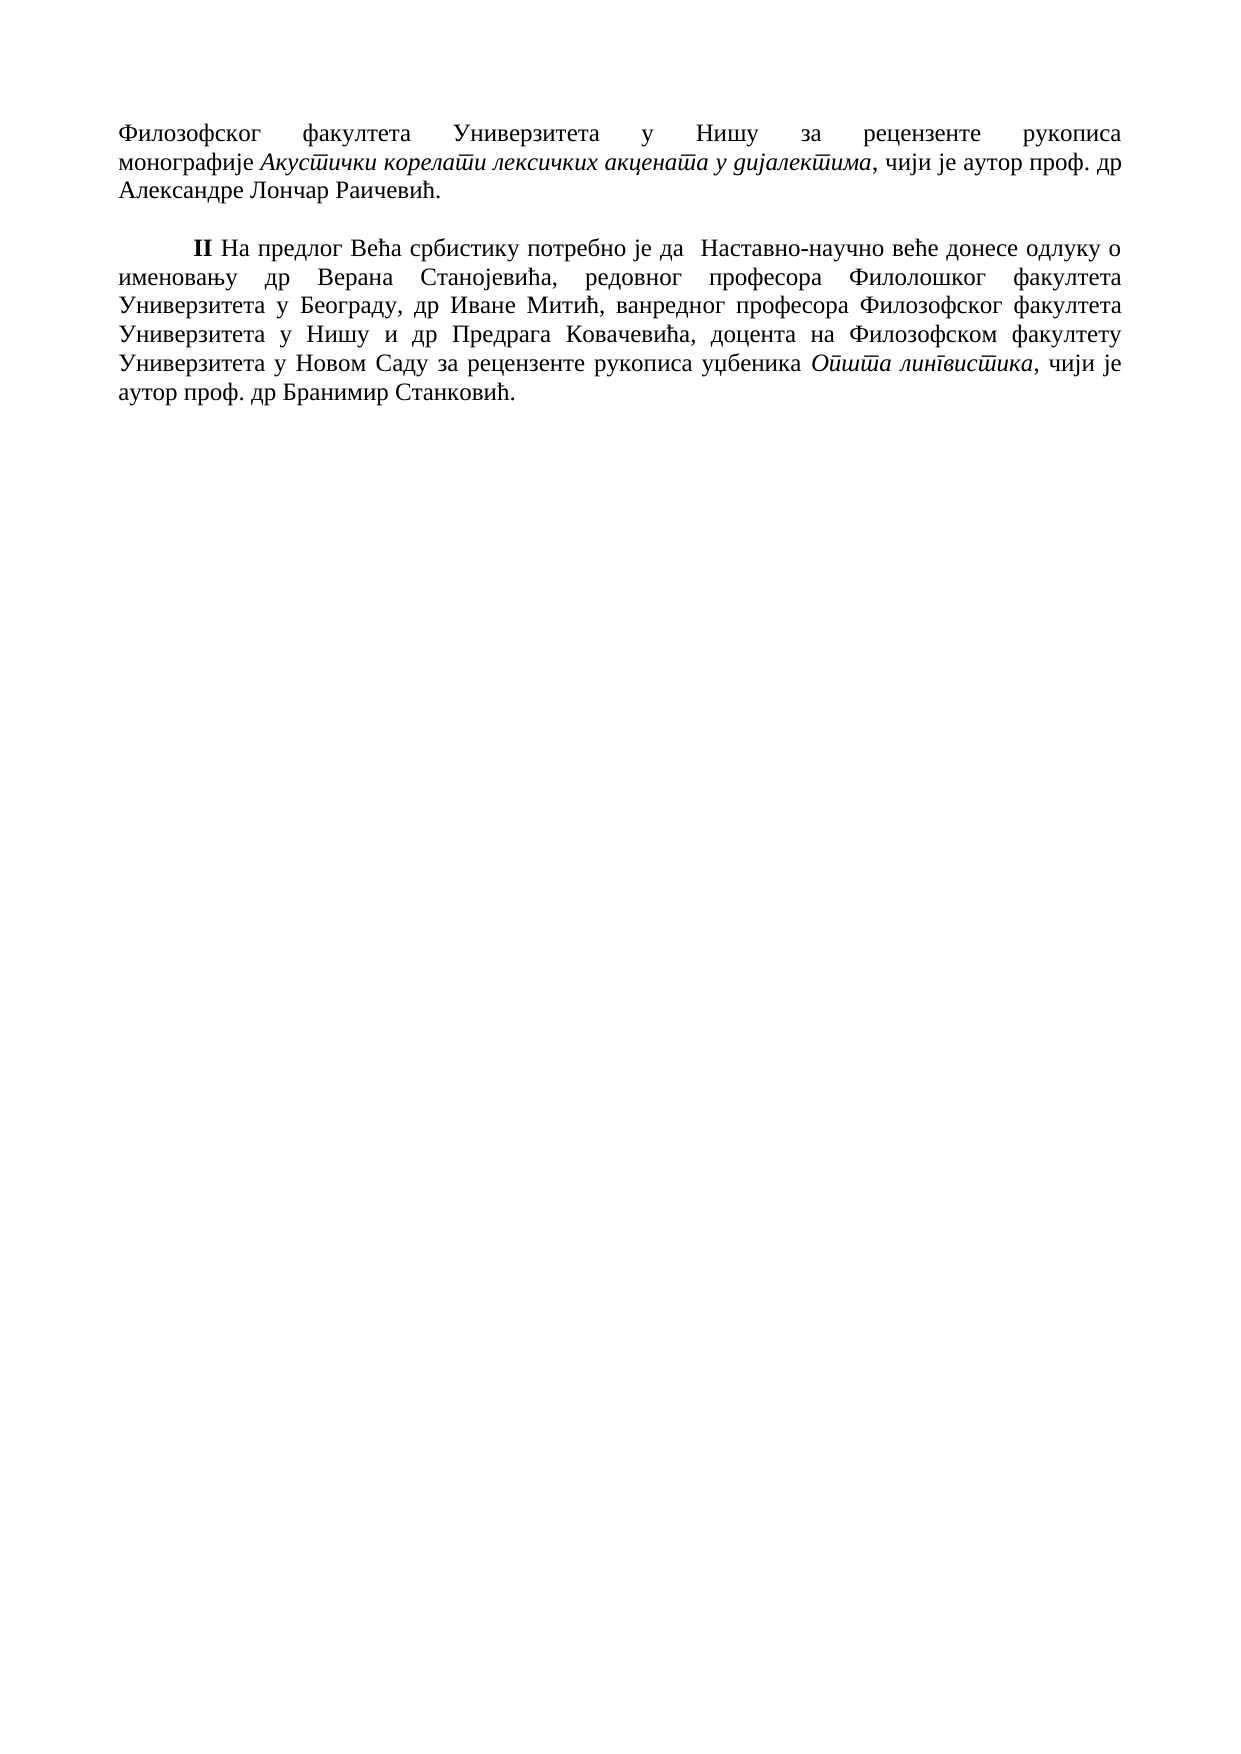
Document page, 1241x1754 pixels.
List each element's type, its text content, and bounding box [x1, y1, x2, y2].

text II На предлог Већа србистику потребно је да Наставно-научно веће донесе одлуку о именовању др Верана Станојевића, редовног професора Филолошког факултета Универзитета у Београду, др Иване Митић, ванредног професора Филозофског факултета Универзитета у Нишу и др Предрага Ковачевића, доцента на Филозофском факултету Универзитета у Новом Саду за рецензенте рукописа уџбеника Општа лингвистика, чији је аутор проф. др Бранимир Станковић. [118, 233, 1122, 406]
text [118, 118, 1122, 204]
